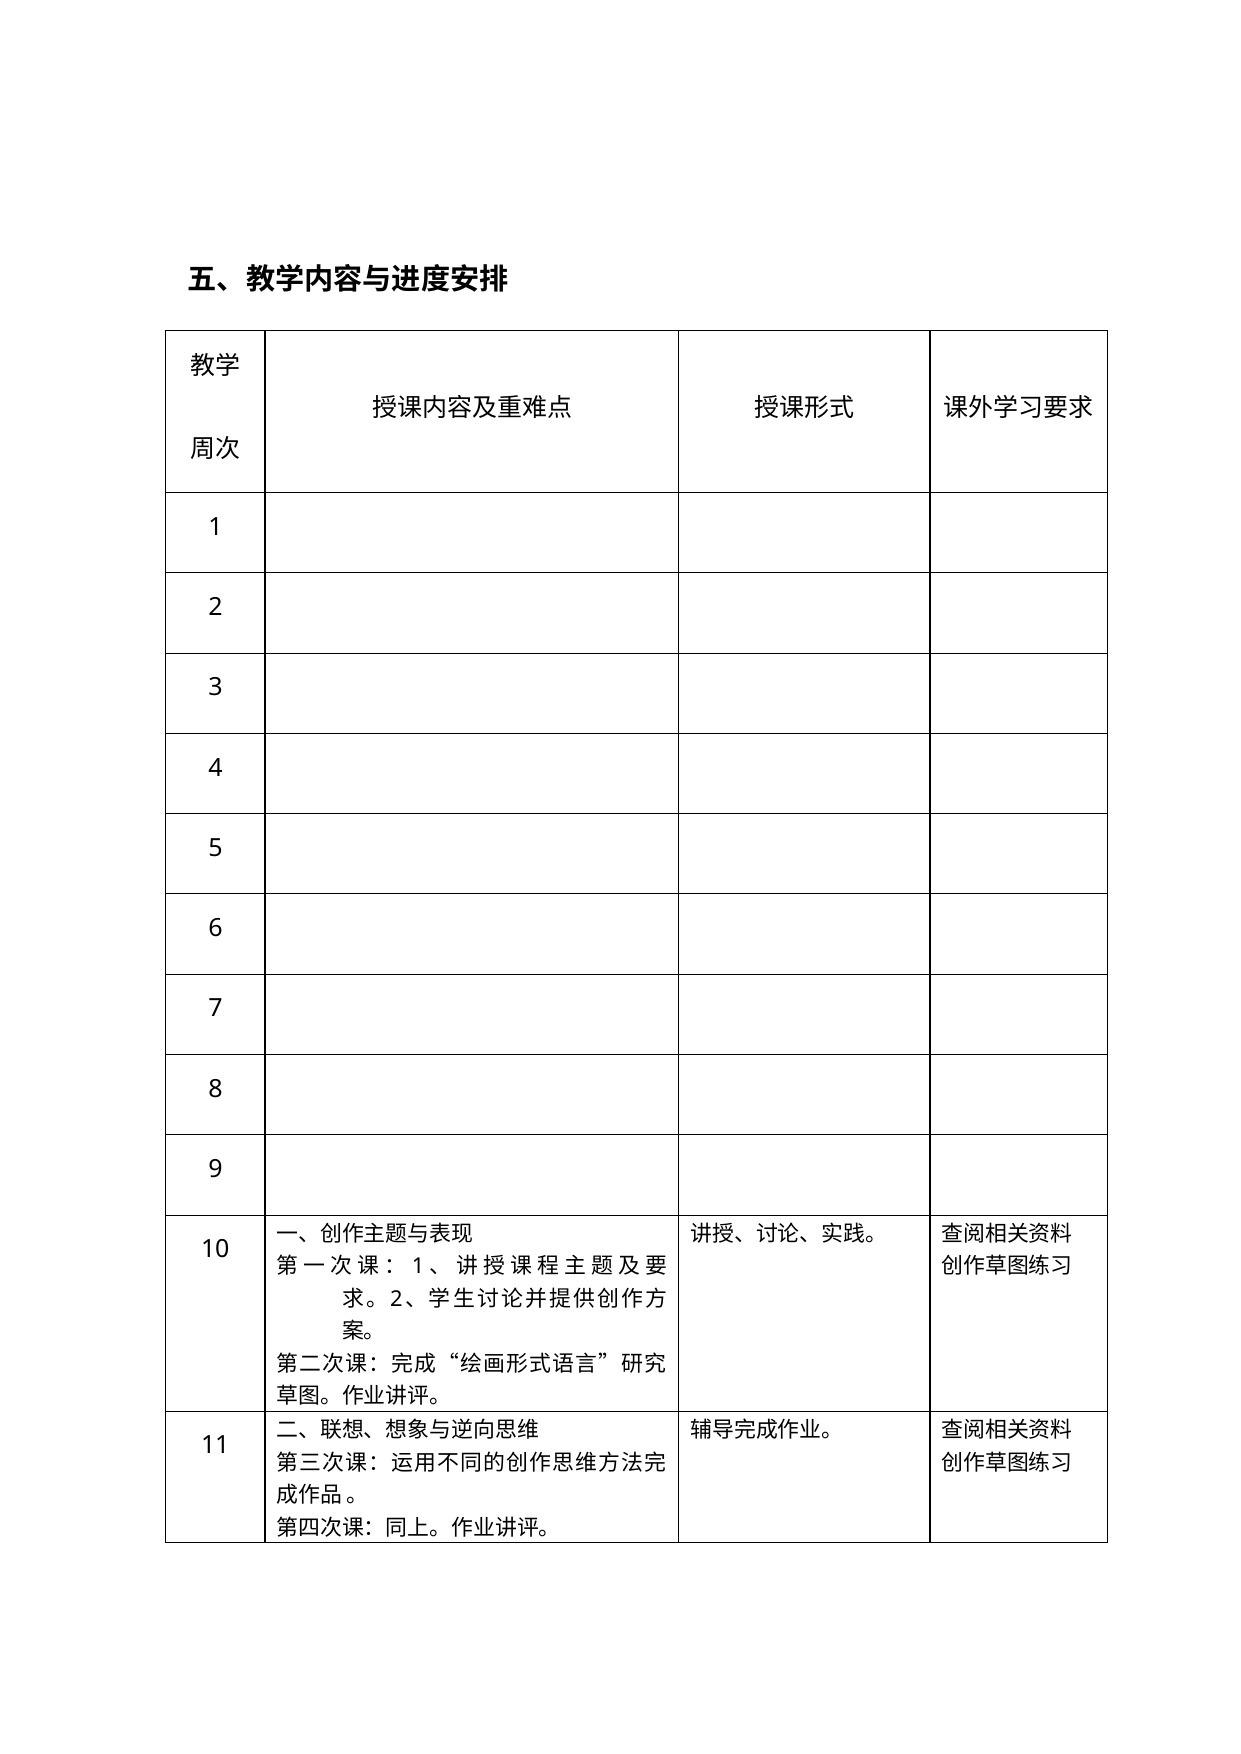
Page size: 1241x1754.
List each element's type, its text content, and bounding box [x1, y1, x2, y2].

table_cell 二、联想、想象与逆向思维 第三次课：运用不同的创作思维方法完成作品 。 第四次课：同上。作业讲评。 [266, 1412, 678, 1542]
table_cell [931, 654, 1107, 733]
table_cell [679, 573, 929, 652]
table_cell [931, 573, 1107, 652]
table_cell 10 [166, 1216, 264, 1411]
table_cell [931, 734, 1107, 813]
table_cell 3 [166, 654, 264, 733]
table_cell 4 [166, 734, 264, 813]
table_cell 6 [166, 894, 264, 974]
table_cell [679, 814, 929, 893]
table_cell [679, 1135, 929, 1214]
table_cell [266, 814, 678, 893]
table_cell [266, 734, 678, 813]
table_cell [679, 1055, 929, 1134]
text 五、教学内容与进度安排 [187, 244, 1053, 309]
table_cell [931, 1055, 1107, 1134]
table_cell [266, 975, 678, 1054]
table_cell [679, 734, 929, 813]
table_cell 查阅相关资料 创作草图练习 [931, 1412, 1107, 1542]
table_cell [266, 573, 678, 652]
table_cell 7 [166, 975, 264, 1054]
table_cell [931, 975, 1107, 1054]
table_header 教学 周次 [166, 331, 264, 492]
table_cell 9 [166, 1135, 264, 1214]
table_cell [266, 1055, 678, 1134]
table_header 授课形式 [679, 331, 929, 492]
table_cell [679, 493, 929, 572]
table_cell [266, 1135, 678, 1214]
table_cell [931, 894, 1107, 974]
table_cell 查阅相关资料 创作草图练习 [931, 1216, 1107, 1411]
table_cell 5 [166, 814, 264, 893]
table_cell [266, 894, 678, 974]
table_cell [931, 493, 1107, 572]
table_header 课外学习要求 [931, 331, 1107, 492]
table_header 授课内容及重难点 [266, 331, 678, 492]
table_cell [931, 1135, 1107, 1214]
table_cell 11 [166, 1412, 264, 1542]
table_cell 2 [166, 573, 264, 652]
table_cell 一、创作主题与表现 第一次课：1、讲授课程主题及要求。2、学生讨论并提供创作方案。 第二次课：完成“绘画形式语言”研究草图。作业讲评。 [266, 1216, 678, 1411]
table_cell [266, 493, 678, 572]
table_cell [679, 975, 929, 1054]
table_cell 辅导完成作业。 [679, 1412, 929, 1542]
table_cell [266, 654, 678, 733]
table_cell [679, 654, 929, 733]
table_cell 1 [166, 493, 264, 572]
table_cell [931, 814, 1107, 893]
table_cell [679, 894, 929, 974]
table_cell 讲授、讨论、实践。 [679, 1216, 929, 1411]
table_cell 8 [166, 1055, 264, 1134]
